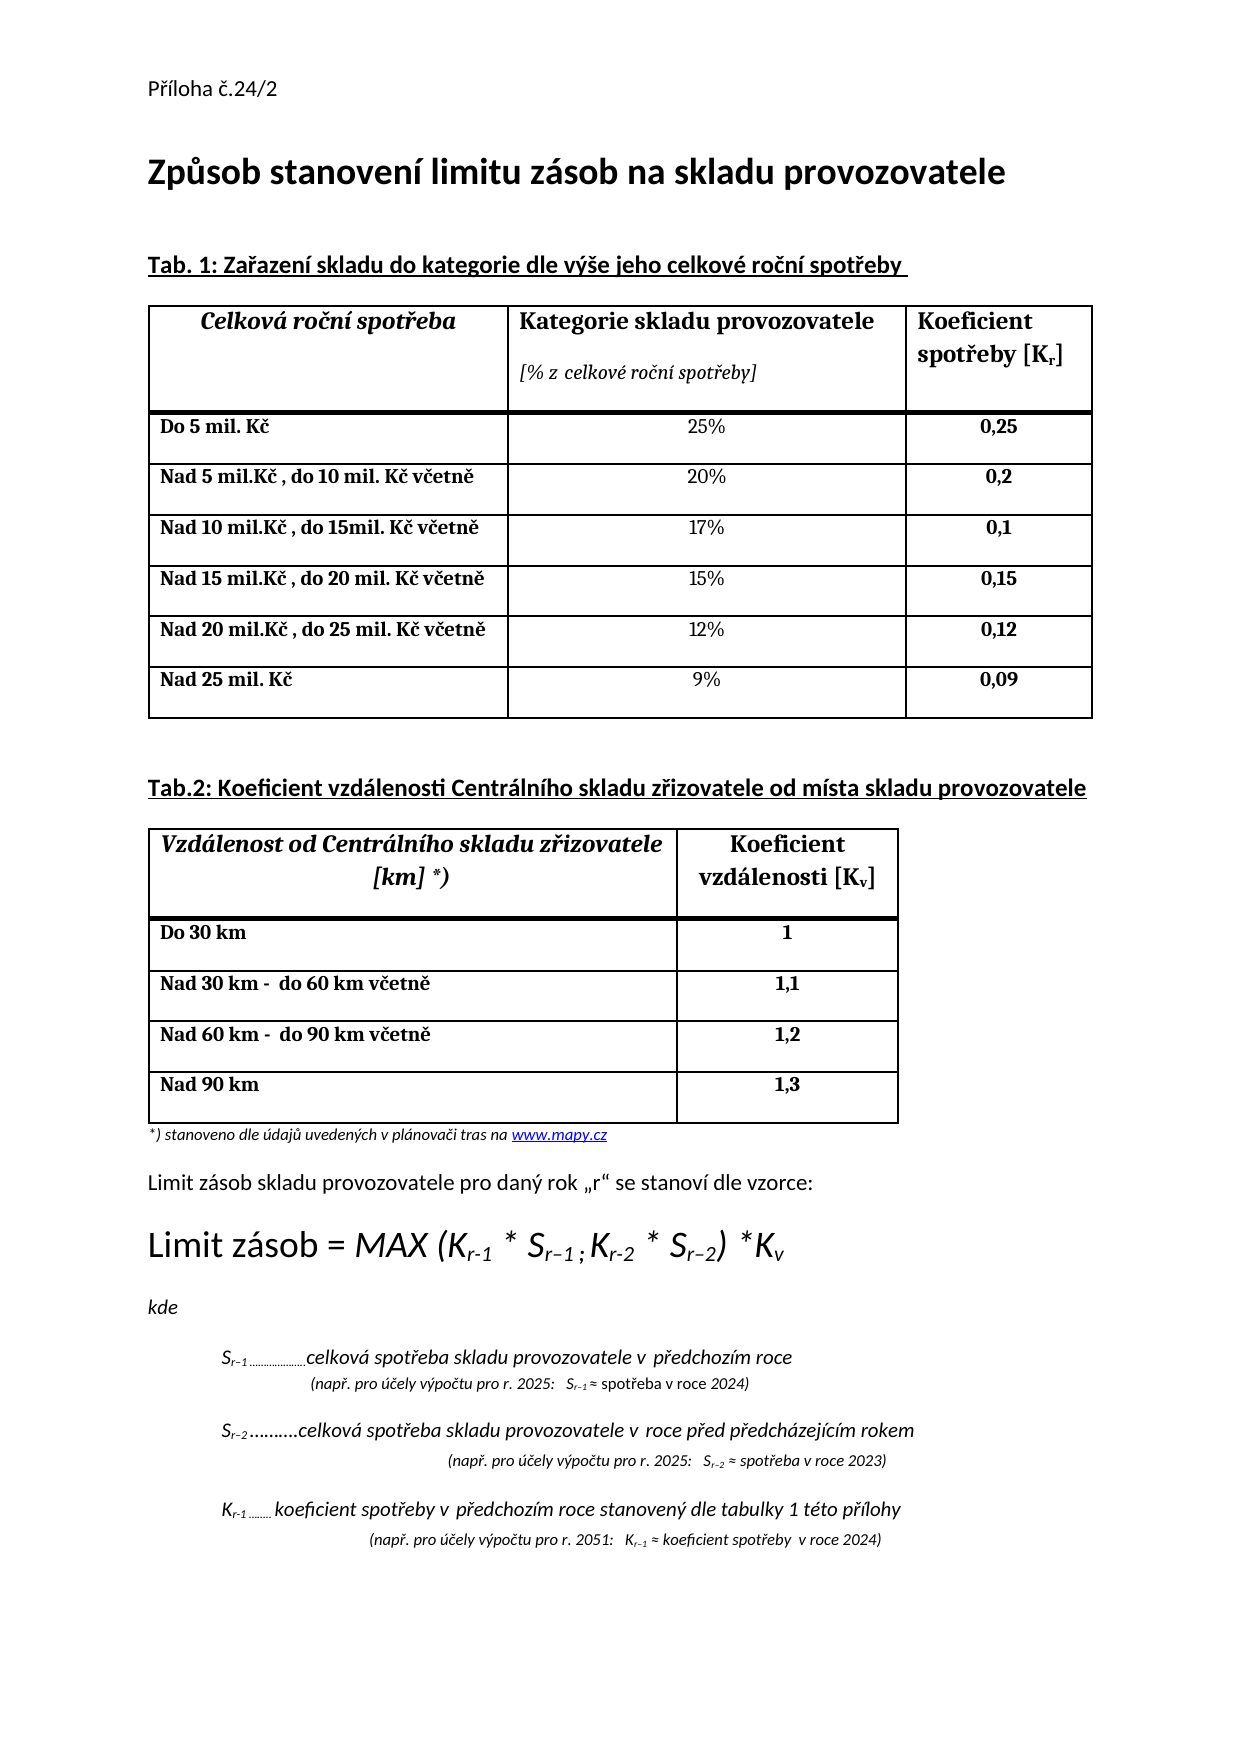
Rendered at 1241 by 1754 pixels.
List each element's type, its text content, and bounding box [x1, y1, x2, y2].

table_cell Do 5 mil. Kč [150, 415, 507, 463]
table_cell Do 30 km [150, 921, 676, 969]
text Tab.2: Koeficient vzdálenosti Centrálního skladu zřizovatele od místa skladu provozovatele [148, 772, 1093, 802]
table_cell Nad 30 km - do 60 km včetně [150, 972, 676, 1020]
text Sr–1 ………………..celková spotřeba skladu provozovatele v předchozím roce (např. pro účely výpočtu pro r. 2025: Sr–1 ≈ spotřeba v roce 2024) [221, 1344, 1093, 1393]
table_header Vzdálenost od Centrálního skladu zřizovatele [km] *) [150, 830, 676, 916]
table_header Koeficient spotřeby [Kr] [907, 307, 1091, 410]
table_header Celková roční spotřeba [150, 307, 507, 410]
text Způsob stanovení limitu zásob na skladu provozovatele [148, 148, 1093, 193]
table_cell 25% [509, 415, 905, 463]
table_cell 0,12 [907, 617, 1091, 666]
table_cell 12% [509, 617, 905, 666]
table_cell Nad 60 km - do 90 km včetně [150, 1022, 676, 1071]
table_cell Nad 25 mil. Kč [150, 668, 507, 717]
table_cell Nad 10 mil.Kč , do 15mil. Kč včetně [150, 516, 507, 564]
text Limit zásob = MAX (Kr-1 * Sr–1 ; Kr-2 * Sr–2) *Kv [148, 1221, 1093, 1267]
table_cell 20% [509, 465, 905, 514]
table_cell 0,25 [907, 415, 1091, 463]
text Sr–2 ……….celková spotřeba skladu provozovatele v roce před předcházejícím rokem (např. pro účely výpočtu pro r. 2025: Sr–2 ≈ spotřeba v roce 2023) [221, 1417, 1093, 1472]
table_cell 1 [678, 921, 897, 969]
table_cell Nad 20 mil.Kč , do 25 mil. Kč včetně [150, 617, 507, 666]
text kde [148, 1294, 1093, 1320]
table_cell Nad 5 mil.Kč , do 10 mil. Kč včetně [150, 465, 507, 514]
table_cell Nad 15 mil.Kč , do 20 mil. Kč včetně [150, 567, 507, 615]
table_cell 9% [509, 668, 905, 717]
table_cell 0,2 [907, 465, 1091, 514]
text Tab. 1: Zařazení skladu do kategorie dle výše jeho celkové roční spotřeby [148, 249, 1093, 280]
table_header Kategorie skladu provozovatele [% z celkové roční spotřeby] [509, 307, 905, 410]
table_cell 15% [509, 567, 905, 615]
table_cell 0,15 [907, 567, 1091, 615]
table_header Koeficient vzdálenosti [Kv] [678, 830, 897, 916]
table_cell 1,3 [678, 1073, 897, 1122]
table_cell 17% [509, 516, 905, 564]
table_cell 1,2 [678, 1022, 897, 1071]
table_cell 0,1 [907, 516, 1091, 564]
text Kr-1 …….. koeficient spotřeby v předchozím roce stanovený dle tabulky 1 této přílohy (např. pro účely výpočtu pro r. 2051: Kr–1 ≈ koeficient spotřeby v roce 2024) [148, 1496, 1093, 1551]
table_cell Nad 90 km [150, 1073, 676, 1122]
text Limit zásob skladu provozovatele pro daný rok „r“ se stanoví dle vzorce: [148, 1168, 1093, 1196]
table_cell 1,1 [678, 972, 897, 1020]
table_cell 0,09 [907, 668, 1091, 717]
text *) stanoveno dle údajů uvedených v plánovači tras na www.mapy.cz [148, 1124, 1093, 1144]
